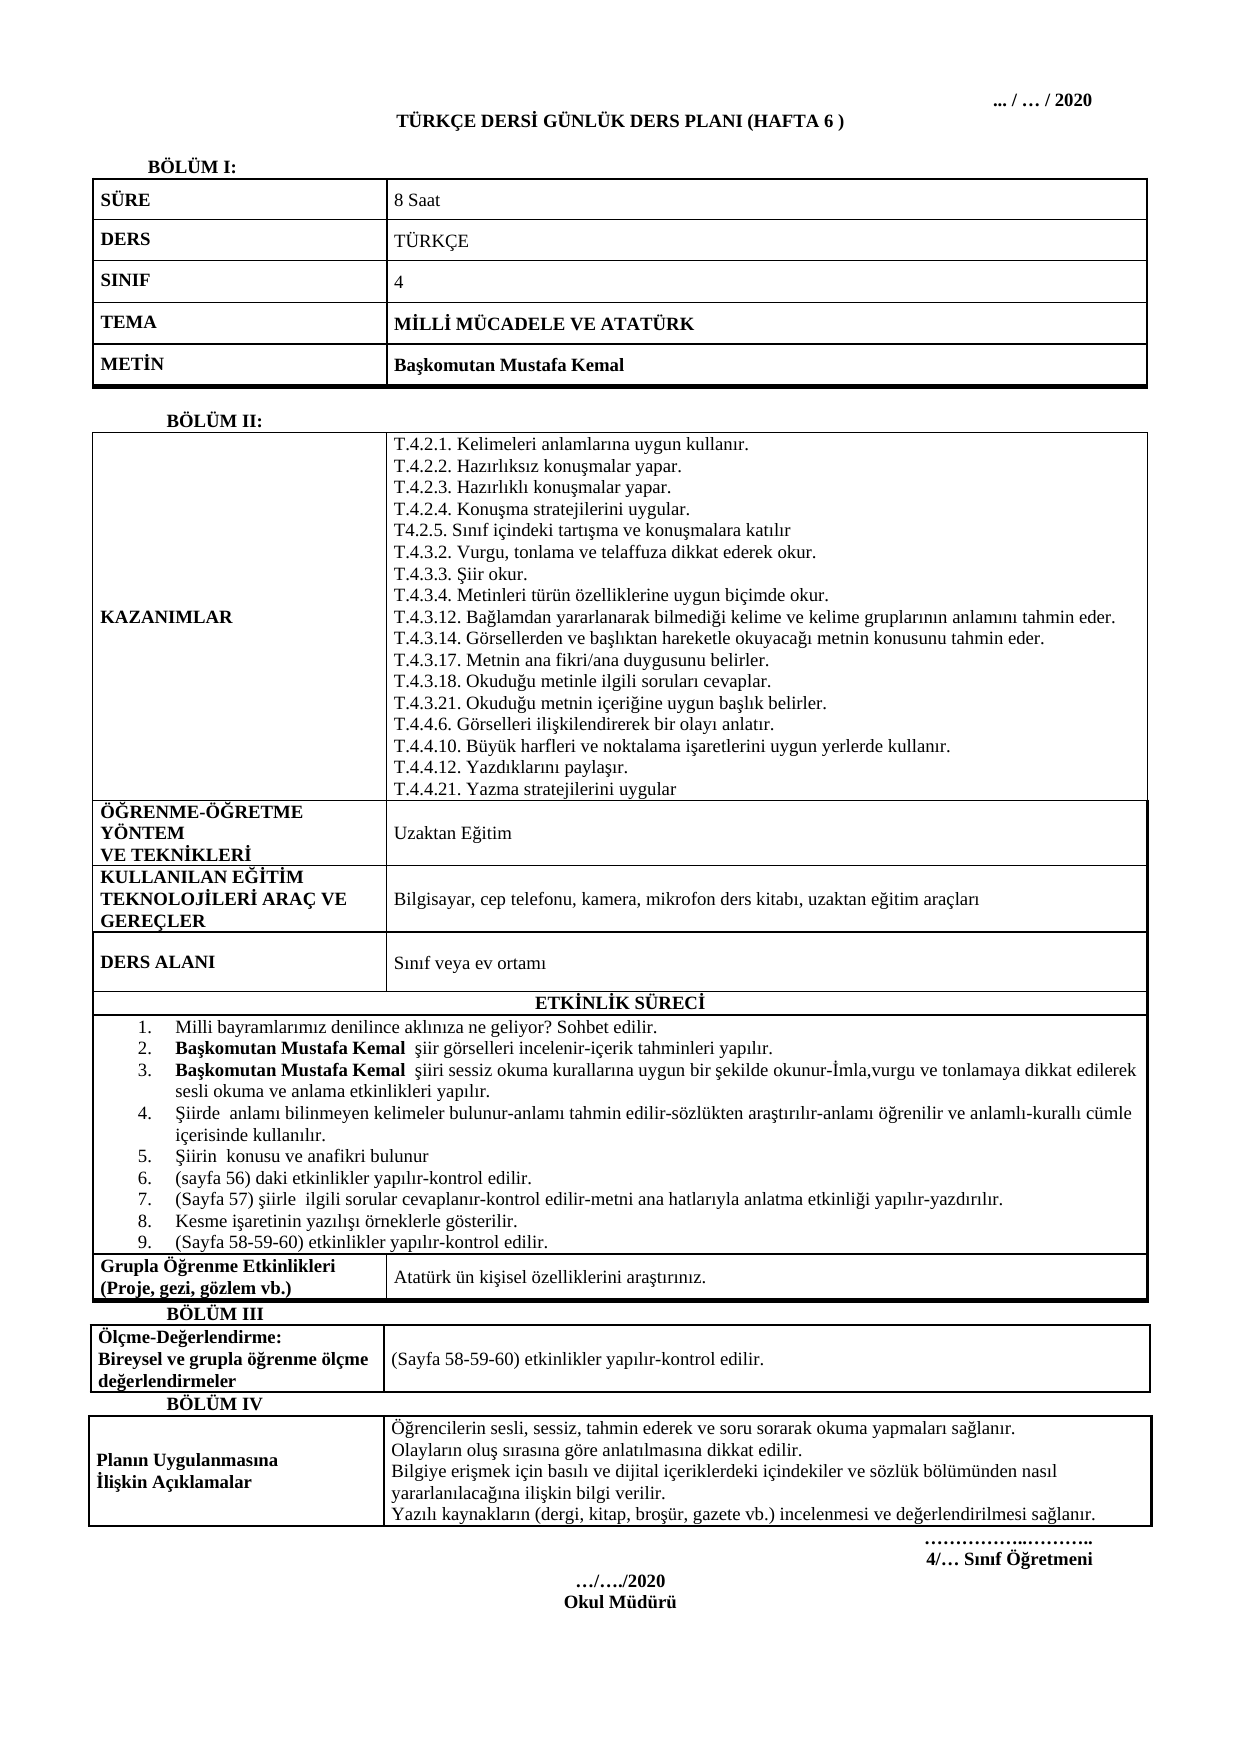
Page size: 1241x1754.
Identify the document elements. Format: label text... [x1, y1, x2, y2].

text Okul Müdürü [148, 1591, 1092, 1613]
table_cell Başkomutan Mustafa Kemal [388, 345, 1146, 384]
table_header (Sayfa 58-59-60) etkinlikler yapılır-kontrol edilir. [385, 1326, 1149, 1391]
table_header 8 Saat [388, 180, 1146, 219]
table_cell Sınıf veya ev ortamı [387, 933, 1146, 991]
table_cell Grupla Öğrenme Etkinlikleri (Proje, gezi, gözlem vb.) [94, 1255, 386, 1298]
text ……………..……….. [148, 1527, 1092, 1548]
table_cell TÜRKÇE [388, 220, 1146, 260]
text TÜRKÇE DERSİ GÜNLÜK DERS PLANI (HAFTA 6 ) [148, 110, 1092, 132]
table_cell 4 [388, 261, 1146, 301]
text …/…./2020 [148, 1570, 1092, 1591]
subtitle BÖLÜM III [148, 1303, 1092, 1324]
table_header Planın Uygulanmasına İlişkin Açıklamalar [90, 1417, 383, 1525]
text BÖLÜM II: [148, 410, 1092, 432]
table_cell DERS [94, 220, 386, 260]
table_cell MİLLİ MÜCADELE VE ATATÜRK [388, 303, 1146, 343]
table_cell Atatürk ün kişisel özelliklerini araştırınız. [387, 1255, 1146, 1298]
text BÖLÜM I: [148, 156, 1092, 177]
table_cell TEMA [94, 303, 386, 343]
table_cell Bilgisayar, cep telefonu, kamera, mikrofon ders kitabı, uzaktan eğitim araçları [387, 866, 1146, 931]
table_header Ölçme-Değerlendirme: Bireysel ve grupla öğrenme ölçme değerlendirmeler [92, 1326, 383, 1391]
subtitle BÖLÜM IV [148, 1393, 1092, 1415]
table_header Öğrencilerin sesli, sessiz, tahmin ederek ve soru sorarak okuma yapmaları sağlanır. Olayların oluş sırasına göre anlatılmasına dikkat edilir. Bilgiye erişmek için basılı ve dijital içeriklerdeki içindekiler ve sözlük bölümünden nasıl yararlanılacağına ilişkin bilgi verilir. Yazılı kaynakların (dergi, kitap, broşür, gazete vb.) incelenmesi ve değerlendirilmesi sağlanır. [385, 1417, 1150, 1525]
text ... / … / 2020 [148, 89, 1092, 110]
table_cell Uzaktan Eğitim [387, 801, 1146, 865]
table_cell KULLANILAN EĞİTİM TEKNOLOJİLERİ ARAÇ VE GEREÇLER [93, 866, 386, 931]
table_cell ETKİNLİK SÜRECİ [94, 992, 1146, 1014]
table_header KAZANIMLAR [93, 433, 386, 799]
table_cell DERS ALANI [94, 933, 386, 991]
table_header T.4.2.1. Kelimeleri anlamlarına uygun kullanır. T.4.2.2. Hazırlıksız konuşmalar yapar. T.4.2.3. Hazırlıklı konuşmalar yapar. T.4.2.4. Konuşma stratejilerini uygular. T4.2.5. Sınıf içindeki tartışma ve konuşmalara katılır T.4.3.2. Vurgu, tonlama ve telaffuza dikkat ederek okur. T.4.3.3. Şiir okur. T.4.3.4. Metinleri türün özelliklerine uygun biçimde okur. T.4.3.12. Bağlamdan yararlanarak bilmediği kelime ve kelime gruplarının anlamını tahmin eder. T.4.3.14. Görsellerden ve başlıktan hareketle okuyacağı metnin konusunu tahmin eder. T.4.3.17. Metnin ana fikri/ana duygusunu belirler. T.4.3.18. Okuduğu metinle ilgili soruları cevaplar. T.4.3.21. Okuduğu metnin içeriğine uygun başlık belirler. T.4.4.6. Görselleri ilişkilendirerek bir olayı anlatır. T.4.4.10. Büyük harfleri ve noktalama işaretlerini uygun yerlerde kullanır. T.4.4.12. Yazdıklarını paylaşır. T.4.4.21. Yazma stratejilerini uygular [387, 433, 1147, 799]
table_cell METİN [94, 345, 386, 384]
table_cell Milli bayramlarımız denilince aklınıza ne geliyor? Sohbet edilir. Başkomutan Mustafa Kemal şiir görselleri incelenir-içerik tahminleri yapılır. Başkomutan Mustafa Kemal şiiri sessiz okuma kurallarına uygun bir şekilde okunur-İmla,vurgu ve tonlamaya dikkat edilerek sesli okuma ve anlama etkinlikleri yapılır. Şiirde anlamı bilinmeyen kelimeler bulunur-anlamı tahmin edilir-sözlükten araştırılır-anlamı öğrenilir ve anlamlı-kurallı cümle içerisinde kullanılır. Şiirin konusu ve anafikri bulunur (sayfa 56) daki etkinlikler yapılır-kontrol edilir. (Sayfa 57) şiirle ilgili sorular cevaplanır-kontrol edilir-metni ana hatlarıyla anlatma etkinliği yapılır-yazdırılır. Kesme işaretinin yazılışı örneklerle gösterilir. (Sayfa 58-59-60) etkinlikler yapılır-kontrol edilir. [94, 1016, 1146, 1253]
table_cell ÖĞRENME-ÖĞRETME YÖNTEM VE TEKNİKLERİ [93, 801, 386, 865]
text 4/… Sınıf Öğretmeni [148, 1548, 1092, 1570]
table_cell SINIF [94, 261, 386, 301]
table_header SÜRE [94, 180, 386, 219]
